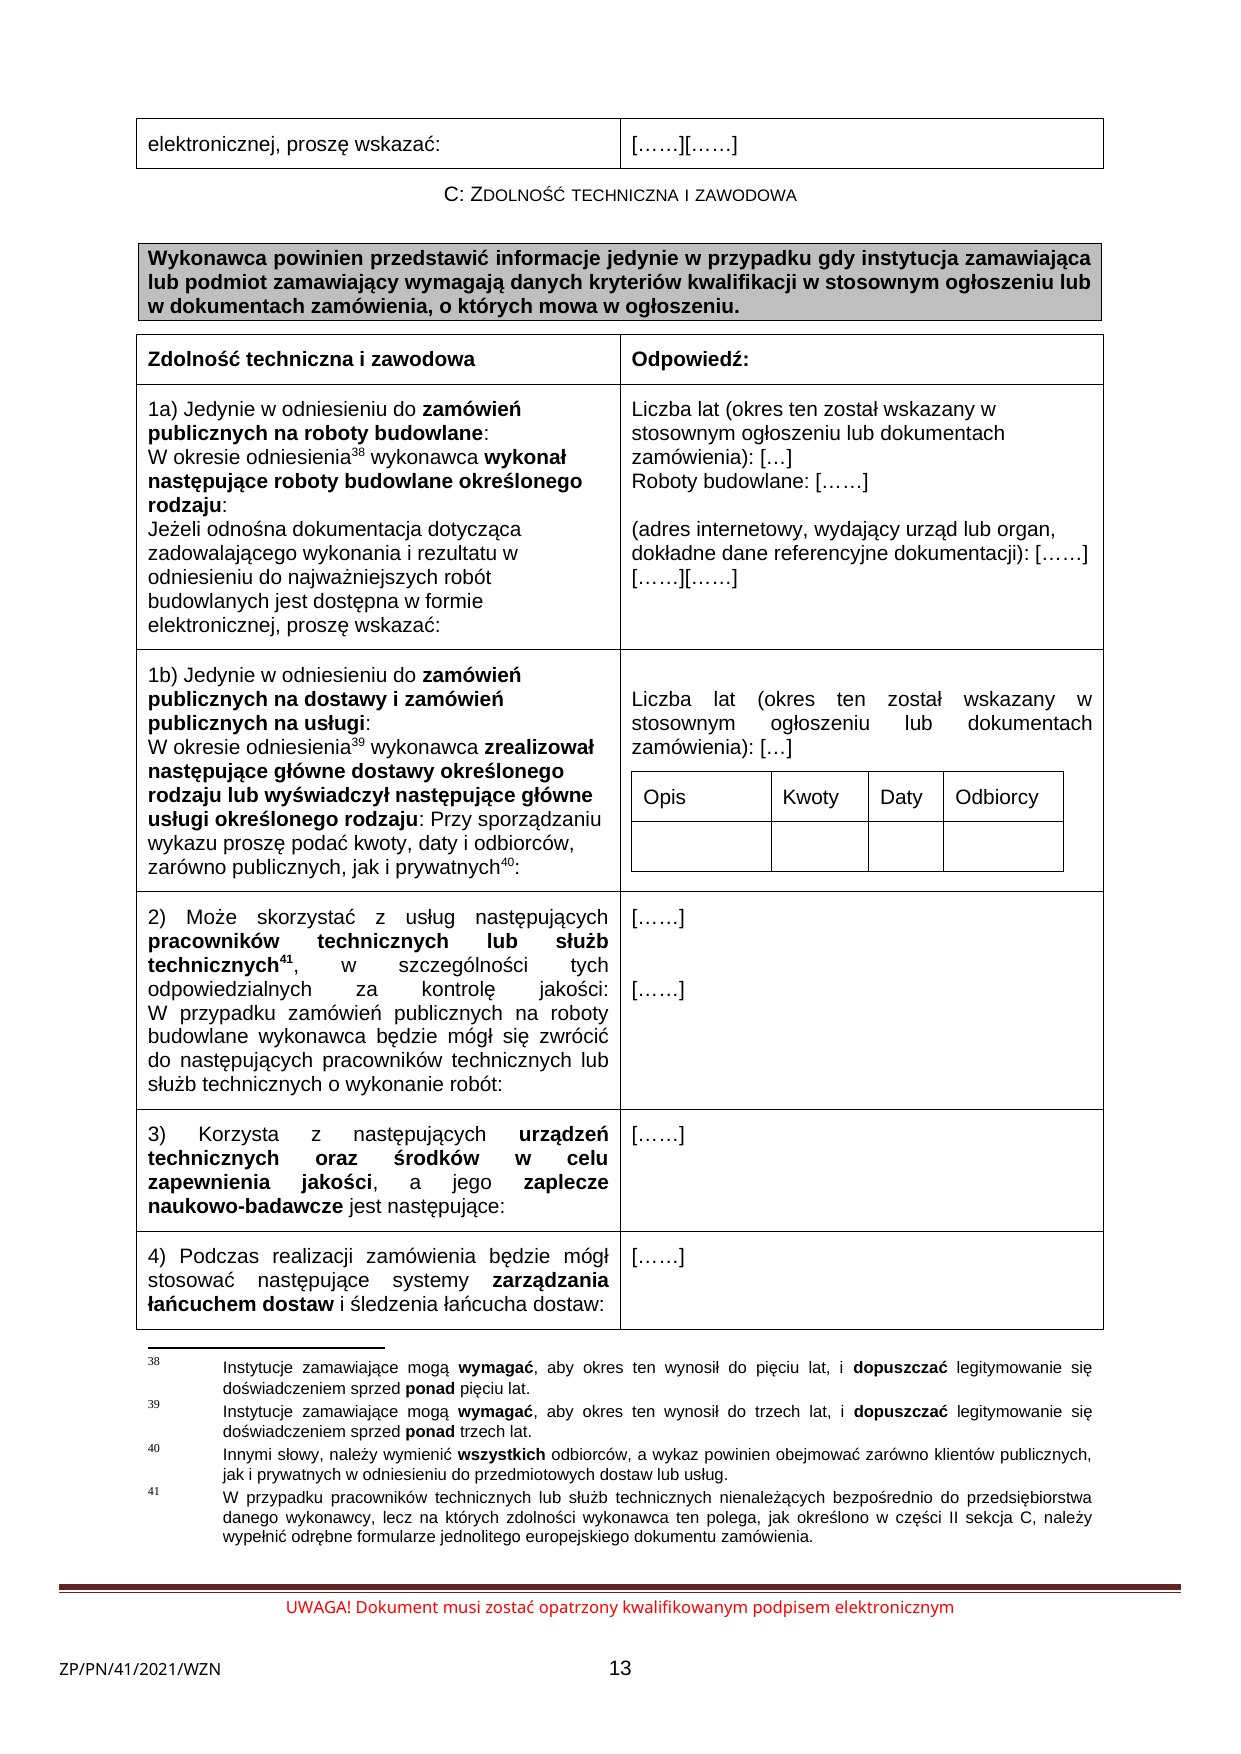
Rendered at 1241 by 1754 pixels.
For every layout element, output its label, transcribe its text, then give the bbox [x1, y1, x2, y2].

title C: Zdolność techniczna i zawodowa [148, 182, 1093, 206]
table_cell 1b) Jedynie w odniesieniu do zamówień publicznych na dostawy i zamówień publicznych na usługi: W okresie odniesienia wykonawca zrealizował następujące główne dostawy określonego rodzaju lub wyświadczył następujące główne usługi określonego rodzaju: Przy sporządzaniu wykazu proszę podać kwoty, daty i odbiorców, zarówno publicznych, jak i prywatnych: [137, 650, 620, 891]
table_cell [137, 119, 620, 168]
text Wykonawca powinien przedstawić informacje jedynie w przypadku gdy instytucja zamawiająca lub podmiot zamawiający wymagają danych kryteriów kwalifikacji w stosownym ogłoszeniu lub w dokumentach zamówienia, o których mowa w ogłoszeniu. [139, 244, 1101, 320]
table_cell [……] [621, 1232, 1103, 1328]
table_cell [……] [621, 1110, 1103, 1231]
table_cell Liczba lat (okres ten został wskazany w stosownym ogłoszeniu lub dokumentach zamówienia): […] Roboty budowlane: [……] (adres internetowy, wydający urząd lub organ, dokładne dane referencyjne dokumentacji): [……][……][……] [621, 385, 1103, 649]
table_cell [621, 119, 1103, 168]
table_cell 2) Może skorzystać z usług następujących pracowników technicznych lub służb technicznych, w szczególności tych odpowiedzialnych za kontrolę jakości: W przypadku zamówień publicznych na roboty budowlane wykonawca będzie mógł się zwrócić do następujących pracowników technicznych lub służb technicznych o wykonanie robót: [137, 892, 620, 1109]
table_cell Liczba lat (okres ten został wskazany w stosownym ogłoszeniu lub dokumentach zamówienia): […] [621, 650, 1103, 891]
table_cell 1a) Jedynie w odniesieniu do zamówień publicznych na roboty budowlane: W okresie odniesienia wykonawca wykonał następujące roboty budowlane określonego rodzaju: Jeżeli odnośna dokumentacja dotycząca zadowalającego wykonania i rezultatu w odniesieniu do najważniejszych robót budowlanych jest dostępna w formie elektronicznej, proszę wskazać: [137, 385, 620, 649]
table_cell 3) Korzysta z następujących urządzeń technicznych oraz środków w celu zapewnienia jakości, a jego zaplecze naukowo-badawcze jest następujące: [137, 1110, 620, 1231]
table_cell 4) Podczas realizacji zamówienia będzie mógł stosować następujące systemy zarządzania łańcuchem dostaw i śledzenia łańcucha dostaw: [137, 1232, 620, 1328]
table_header Odpowiedź: [621, 335, 1103, 384]
table_cell [……] [……] [621, 892, 1103, 1109]
table_header Zdolność techniczna i zawodowa [137, 335, 620, 384]
